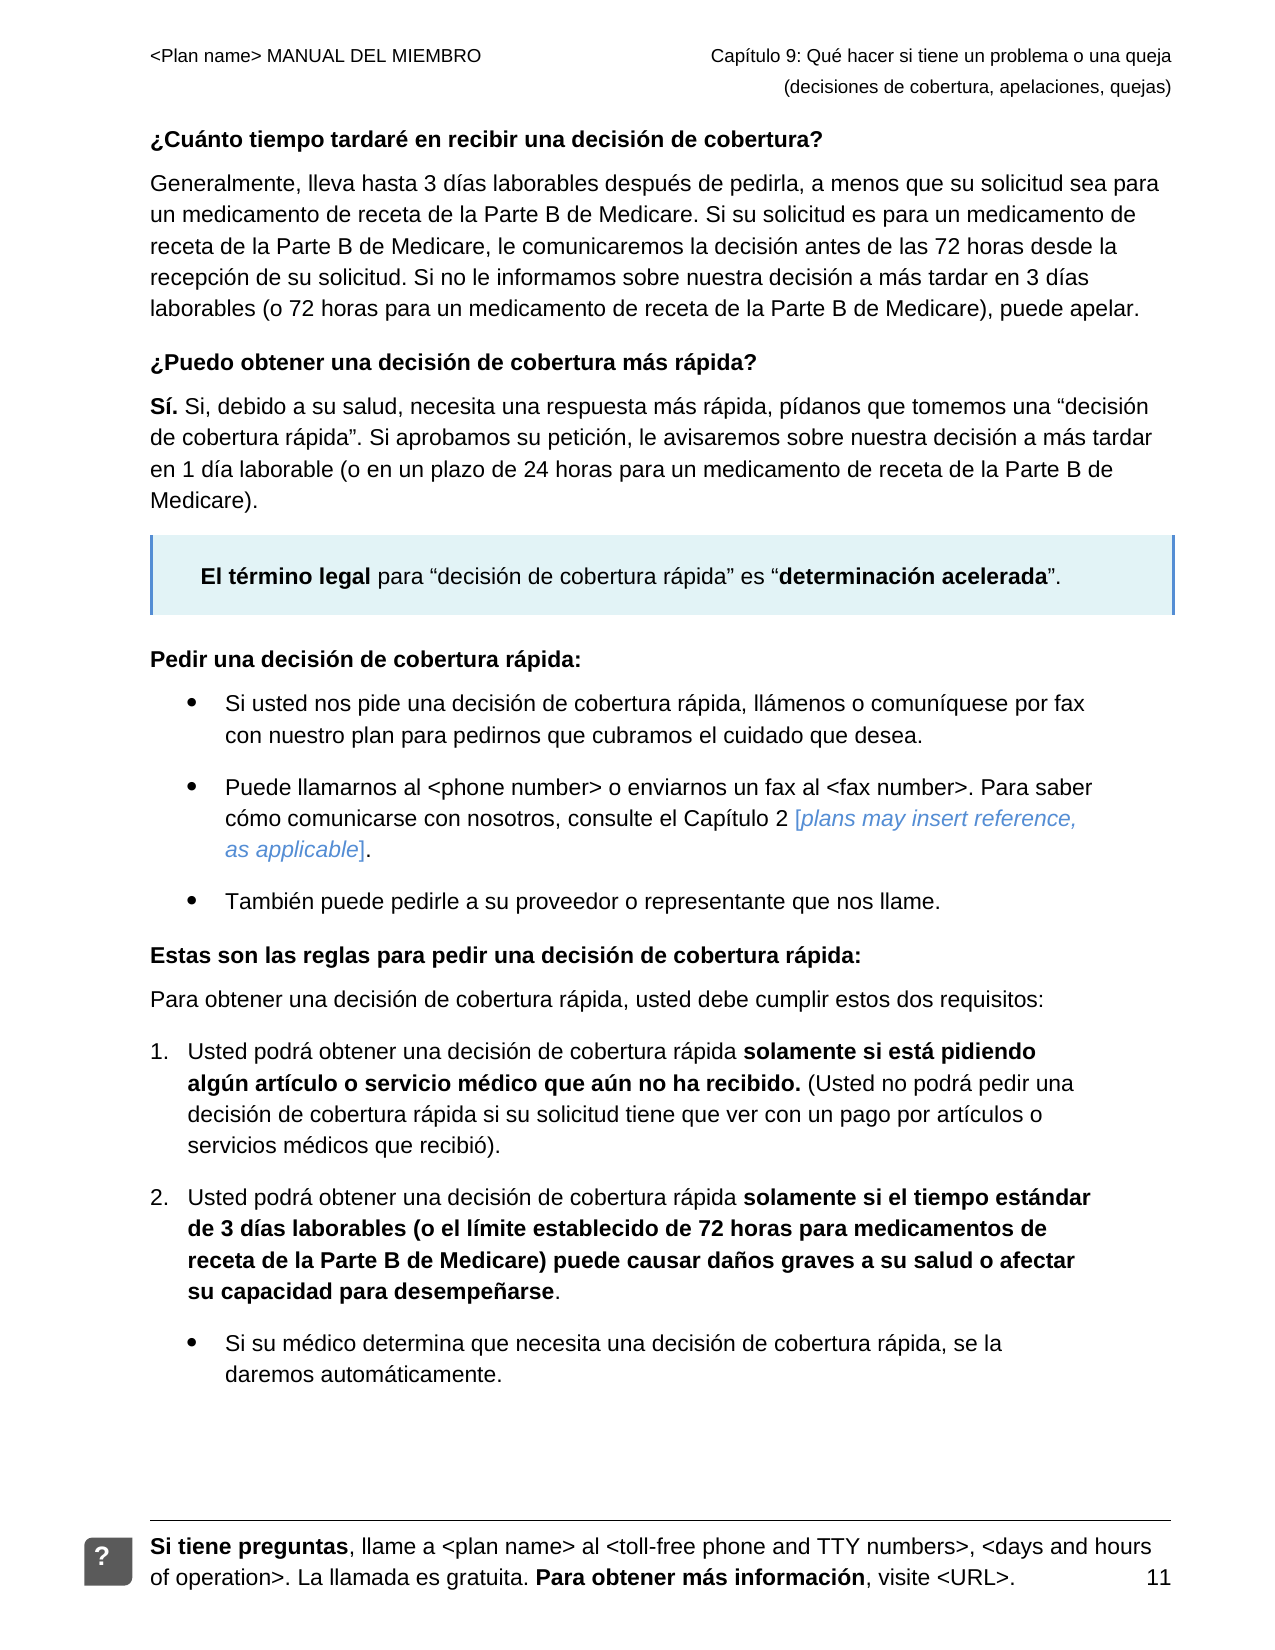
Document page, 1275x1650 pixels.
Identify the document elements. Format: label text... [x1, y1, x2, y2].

list Si su médico determina que necesita una decisión de cobertura rápida, se la daremos automáticamente. [187, 1326, 1096, 1389]
text Generalmente, lleva hasta 3 días laborables después de pedirla, a menos que su solicitud sea para un medicamento de receta de la Parte B de Medicare. Si su solicitud es para un medicamento de receta de la Parte B de Medicare, le comunicaremos la decisión antes de las 72 horas desde la recepción de su solicitud. Si no le informamos sobre nuestra decisión a más tardar en 3 días laborables (o 72 horas para un medicamento de receta de la Parte B de Medicare), puede apelar. [150, 167, 1171, 323]
table_header El término legal para “decisión de cobertura rápida” es “determinación acelerada”. [153, 539, 1172, 611]
text Sí. Si, debido a su salud, necesita una respuesta más rápida, pídanos que tomemos una “decisión de cobertura rápida”. Si aprobamos su petición, le avisaremos sobre nuestra decisión a más tardar en 1 día laborable (o en un plazo de 24 horas para un medicamento de receta de la Parte B de Medicare). [150, 389, 1171, 514]
text Para obtener una decisión de cobertura rápida, usted debe cumplir estos dos requisitos: [150, 983, 1171, 1014]
subtitle ¿Cuánto tiempo tardaré en recibir una decisión de cobertura? [150, 121, 1096, 154]
list Usted podrá obtener una decisión de cobertura rápida solamente si el tiempo estándar de 3 días laborables (o el límite establecido de 72 horas para medicamentos de receta de la Parte B de Medicare) puede causar daños graves a su salud o afectar su capacidad para desempeñarse. [150, 1181, 1096, 1306]
subtitle Estas son las reglas para pedir una decisión de cobertura rápida: [150, 937, 1096, 970]
list También puede pedirle a su proveedor o representante que nos llame. [187, 885, 1096, 916]
subtitle ¿Puedo obtener una decisión de cobertura más rápida? [150, 344, 1096, 377]
list Usted podrá obtener una decisión de cobertura rápida solamente si está pidiendo algún artículo o servicio médico que aún no ha recibido. (Usted no podrá pedir una decisión de cobertura rápida si su solicitud tiene que ver con un pago por artículos o servicios médicos que recibió). [150, 1035, 1096, 1160]
subtitle Pedir una decisión de cobertura rápida: [150, 641, 1096, 674]
list Si usted nos pide una decisión de cobertura rápida, llámenos o comuníquese por fax con nuestro plan para pedirnos que cubramos el cuidado que desea. [187, 687, 1096, 749]
list Puede llamarnos al <phone number> o enviarnos un fax al <fax number>. Para saber cómo comunicarse con nosotros, consulte el Capítulo 2 [plans may insert reference, as applicable]. [187, 770, 1096, 864]
